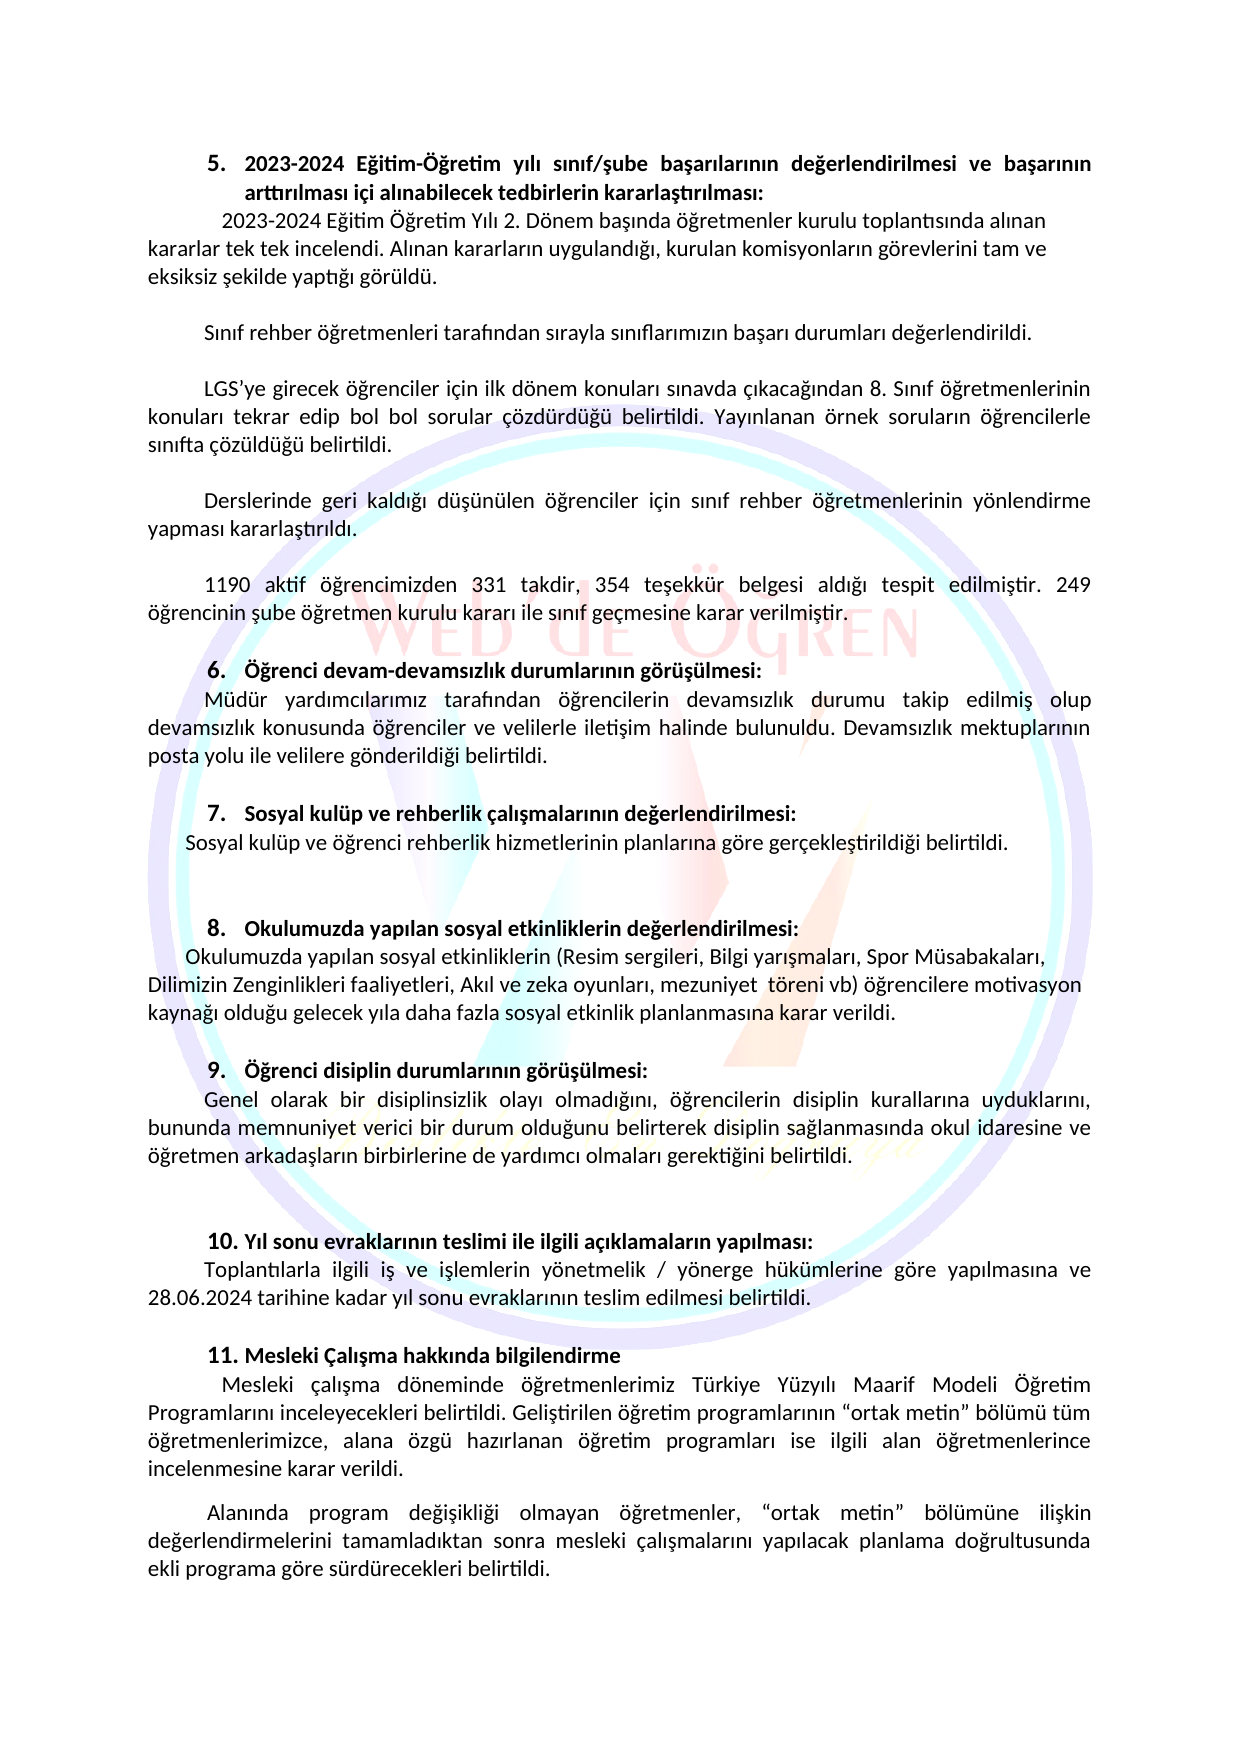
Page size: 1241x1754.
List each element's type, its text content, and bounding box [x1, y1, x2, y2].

text 1190 aktif öğrencimizden 331 takdir, 354 teşekkür belgesi aldığı tespit edilmiştir. 249 öğrencinin şube öğretmen kurulu kararı ile sınıf geçmesine karar verilmiştir. [148, 570, 1093, 626]
text Mesleki çalışma döneminde öğretmenlerimiz Türkiye Yüzyılı Maarif Modeli Öğretim Programlarını inceleyecekleri belirtildi. Geliştirilen öğretim programlarının “ortak metin” bölümü tüm öğretmenlerimizce, alana özgü hazırlanan öğretim programları ise ilgili alan öğretmenlerince incelenmesine karar verildi. [148, 1370, 1093, 1482]
text Toplantılarla ilgili iş ve işlemlerin yönetmelik / yönerge hükümlerine göre yapılmasına ve 28.06.2024 tarihine kadar yıl sonu evraklarının teslim edilmesi belirtildi. [148, 1255, 1093, 1311]
text Alanında program değişikliği olmayan öğretmenler, “ortak metin” bölümüne ilişkin değerlendirmelerini tamamladıktan sonra mesleki çalışmalarını yapılacak planlama doğrultusunda ekli programa göre sürdürecekleri belirtildi. [148, 1498, 1093, 1582]
text Sınıf rehber öğretmenleri tarafından sırayla sınıflarımızın başarı durumları değerlendirildi. [148, 318, 1093, 346]
text 2023-2024 Eğitim Öğretim Yılı 2. Dönem başında öğretmenler kurulu toplantısında alınan kararlar tek tek incelendi. Alınan kararların uygulandığı, kurulan komisyonların görevlerini tam ve eksiksiz şekilde yaptığı görüldü. [148, 206, 1093, 290]
text Genel olarak bir disiplinsizlik olayı olmadığını, öğrencilerin disiplin kurallarına uyduklarını, bununda memnuniyet verici bir durum olduğunu belirterek disiplin sağlanmasında okul idaresine ve öğretmen arkadaşların birbirlerine de yardımcı olmaları gerektiğini belirtildi. [148, 1085, 1093, 1169]
list Sosyal kulüp ve rehberlik çalışmalarının değerlendirilmesi: [207, 797, 1093, 828]
list Yıl sonu evraklarının teslimi ile ilgili açıklamaların yapılması: [207, 1225, 1093, 1255]
text Derslerinde geri kaldığı düşünülen öğrenciler için sınıf rehber öğretmenlerinin yönlendirme yapması kararlaştırıldı. [148, 486, 1093, 542]
text Sosyal kulüp ve öğrenci rehberlik hizmetlerinin planlarına göre gerçekleştirildiği belirtildi. [148, 828, 1093, 856]
text Okulumuzda yapılan sosyal etkinliklerin (Resim sergileri, Bilgi yarışmaları, Spor Müsabakaları, Dilimizin Zenginlikleri faaliyetleri, Akıl ve zeka oyunları, mezuniyet töreni vb) öğrencilere motivasyon kaynağı olduğu gelecek yıla daha fazla sosyal etkinlik planlanmasına karar verildi. [148, 942, 1093, 1026]
list Okulumuzda yapılan sosyal etkinliklerin değerlendirilmesi: [207, 912, 1093, 942]
list 2023-2024 Eğitim-Öğretim yılı sınıf/şube başarılarının değerlendirilmesi ve başarının arttırılması içi alınabilecek tedbirlerin kararlaştırılması: [207, 148, 1093, 206]
list Öğrenci devam-devamsızlık durumlarının görüşülmesi: [207, 654, 1093, 685]
list Mesleki Çalışma hakkında bilgilendirme [207, 1339, 1093, 1370]
text Müdür yardımcılarımız tarafından öğrencilerin devamsızlık durumu takip edilmiş olup devamsızlık konusunda öğrenciler ve velilerle iletişim halinde bulunuldu. Devamsızlık mektuplarının posta yolu ile velilere gönderildiği belirtildi. [148, 685, 1093, 769]
list Öğrenci disiplin durumlarının görüşülmesi: [207, 1054, 1093, 1085]
text LGS’ye girecek öğrenciler için ilk dönem konuları sınavda çıkacağından 8. Sınıf öğretmenlerinin konuları tekrar edip bol bol sorular çözdürdüğü belirtildi. Yayınlanan örnek soruların öğrencilerle sınıfta çözüldüğü belirtildi. [148, 374, 1093, 458]
